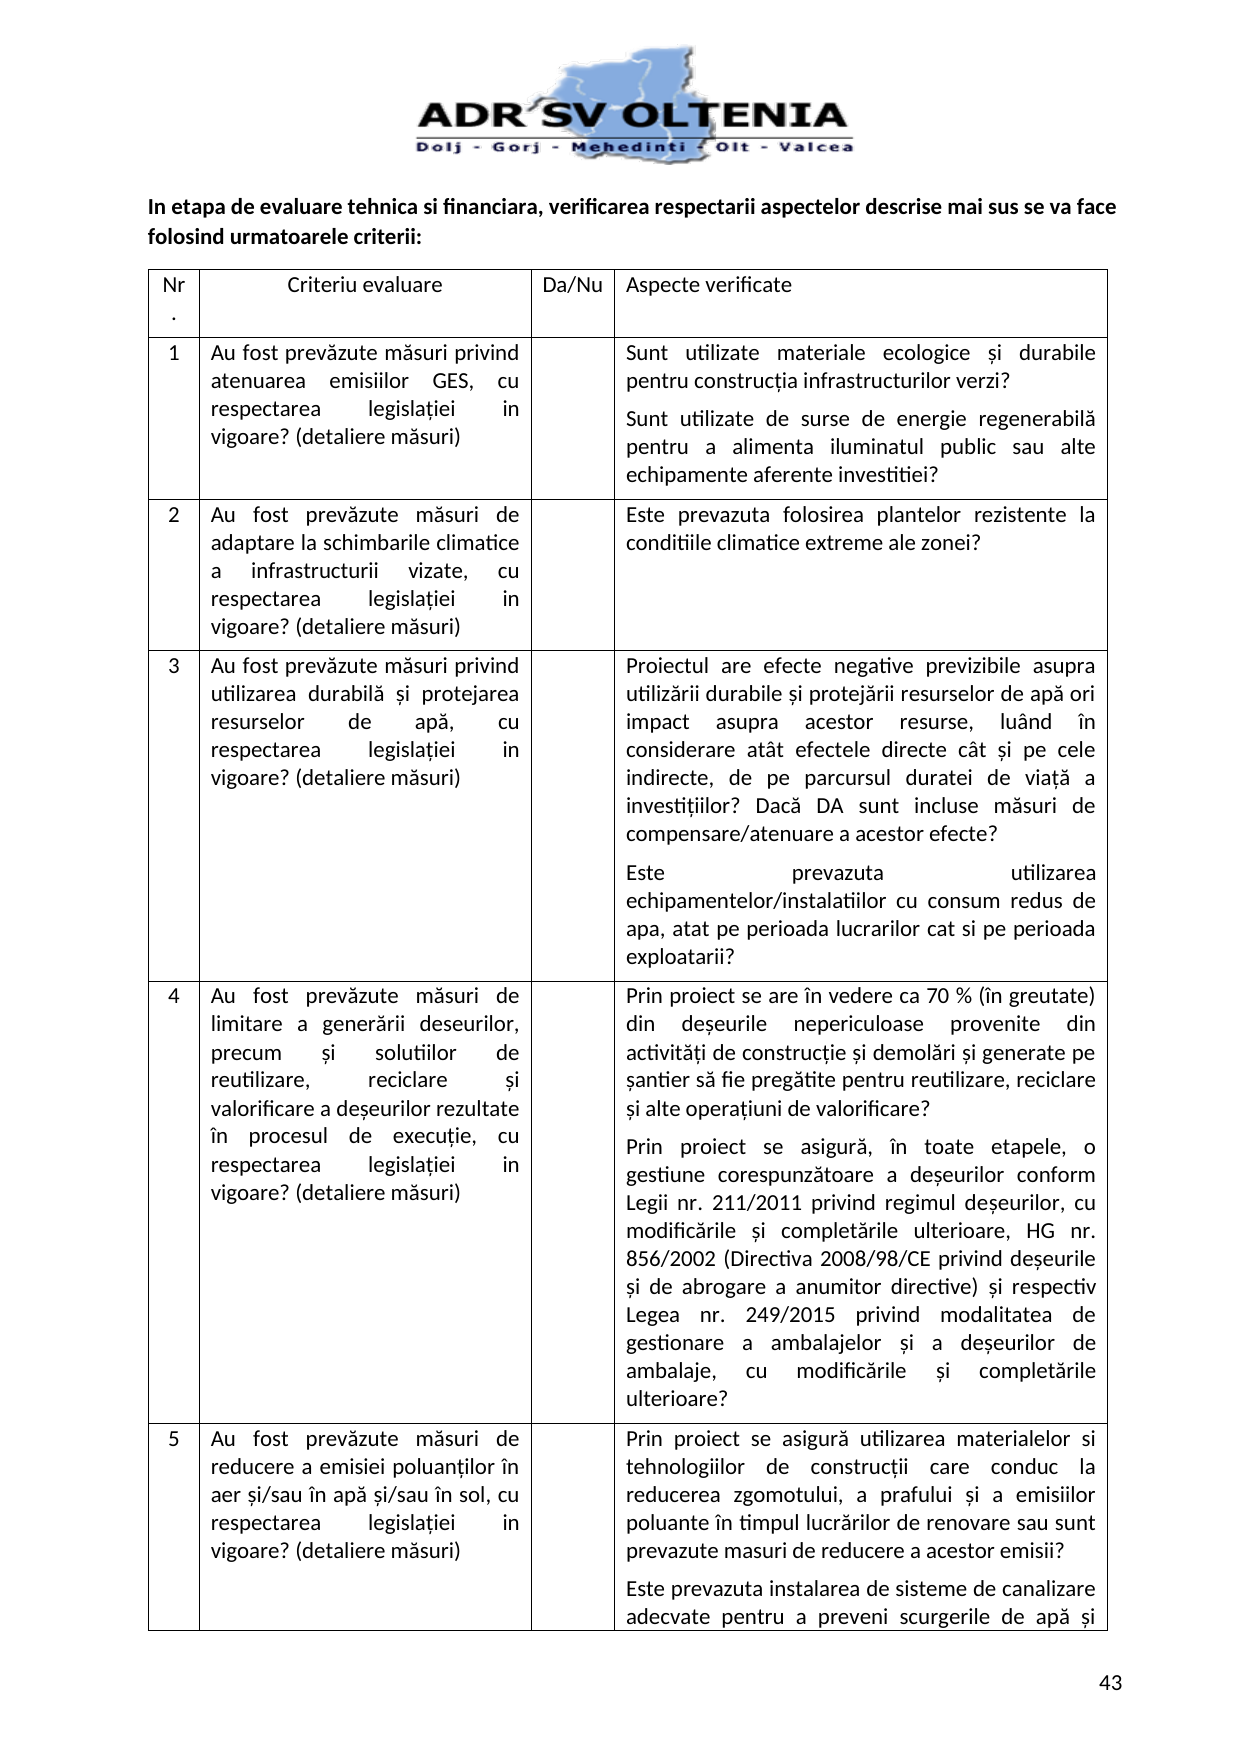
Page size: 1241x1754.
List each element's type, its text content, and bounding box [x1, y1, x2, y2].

table_cell 2 [149, 500, 199, 650]
table_cell Au fost prevăzute măsuri privind atenuarea emisiilor GES, cu respectarea legislației in vigoare? (detaliere măsuri) [200, 338, 531, 499]
table_cell 4 [149, 982, 199, 1423]
table_cell [532, 338, 614, 499]
table_cell Au fost prevăzute măsuri privind utilizarea durabilă și protejarea resurselor de apă, cu respectarea legislației in vigoare? (detaliere măsuri) [200, 651, 531, 981]
picture [411, 44, 859, 165]
table_cell 1 [149, 338, 199, 499]
table_cell [532, 1424, 614, 1630]
table_cell [532, 982, 614, 1423]
table_cell 5 [149, 1424, 199, 1630]
table_header Da/Nu [532, 270, 614, 337]
table_cell [532, 651, 614, 981]
text In etapa de evaluare tehnica si financiara, verificarea respectarii aspectelor descrise mai sus se va face folosind urmatoarele criterii: [148, 192, 1122, 251]
table_header Aspecte verificate [615, 270, 1107, 337]
table_cell Au fost prevăzute măsuri de limitare a generării deseurilor, precum și solutiilor de reutilizare, reciclare și valorificare a deșeurilor rezultate în procesul de execuție, cu respectarea legislației in vigoare? (detaliere măsuri) [200, 982, 531, 1423]
table_cell Proiectul are efecte negative previzibile asupra utilizării durabile și protejării resurselor de apă ori impact asupra acestor resurse, luând în considerare atât efectele directe cât și pe cele indirecte, de pe parcursul duratei de viață a investițiilor? Dacă DA sunt incluse măsuri de compensare/atenuare a acestor efecte? Este prevazuta utilizarea echipamentelor/instalatiilor cu consum redus de apa, atat pe perioada lucrarilor cat si pe perioada exploatarii? [615, 651, 1107, 981]
table_header Nr. [149, 270, 199, 337]
table_cell [532, 500, 614, 650]
table_cell Prin proiect se are în vedere ca 70 % (în greutate) din deșeurile nepericuloase provenite din activități de construcție și demolări și generate pe șantier să fie pregătite pentru reutilizare, reciclare și alte operațiuni de valorificare? Prin proiect se asigură, în toate etapele, o gestiune corespunzătoare a deșeurilor conform Legii nr. 211/2011 privind regimul deşeurilor, cu modificările şi completările ulterioare, HG nr. 856/2002 (Directiva 2008/98/CE privind deșeurile și de abrogare a anumitor directive) şi respectiv Legea nr. 249/2015 privind modalitatea de gestionare a ambalajelor şi a deşeurilor de ambalaje, cu modificările şi completările ulterioare? [615, 982, 1107, 1423]
table_header Criteriu evaluare [200, 270, 531, 337]
table_cell 3 [149, 651, 199, 981]
table_cell Sunt utilizate materiale ecologice și durabile pentru construcția infrastructurilor verzi? Sunt utilizate de surse de energie regenerabilă pentru a alimenta iluminatul public sau alte echipamente aferente investitiei? [615, 338, 1107, 499]
table_cell Este prevazuta folosirea plantelor rezistente la conditiile climatice extreme ale zonei? [615, 500, 1107, 650]
table_cell Au fost prevăzute măsuri de adaptare la schimbarile climatice a infrastructurii vizate, cu respectarea legislației in vigoare? (detaliere măsuri) [200, 500, 531, 650]
